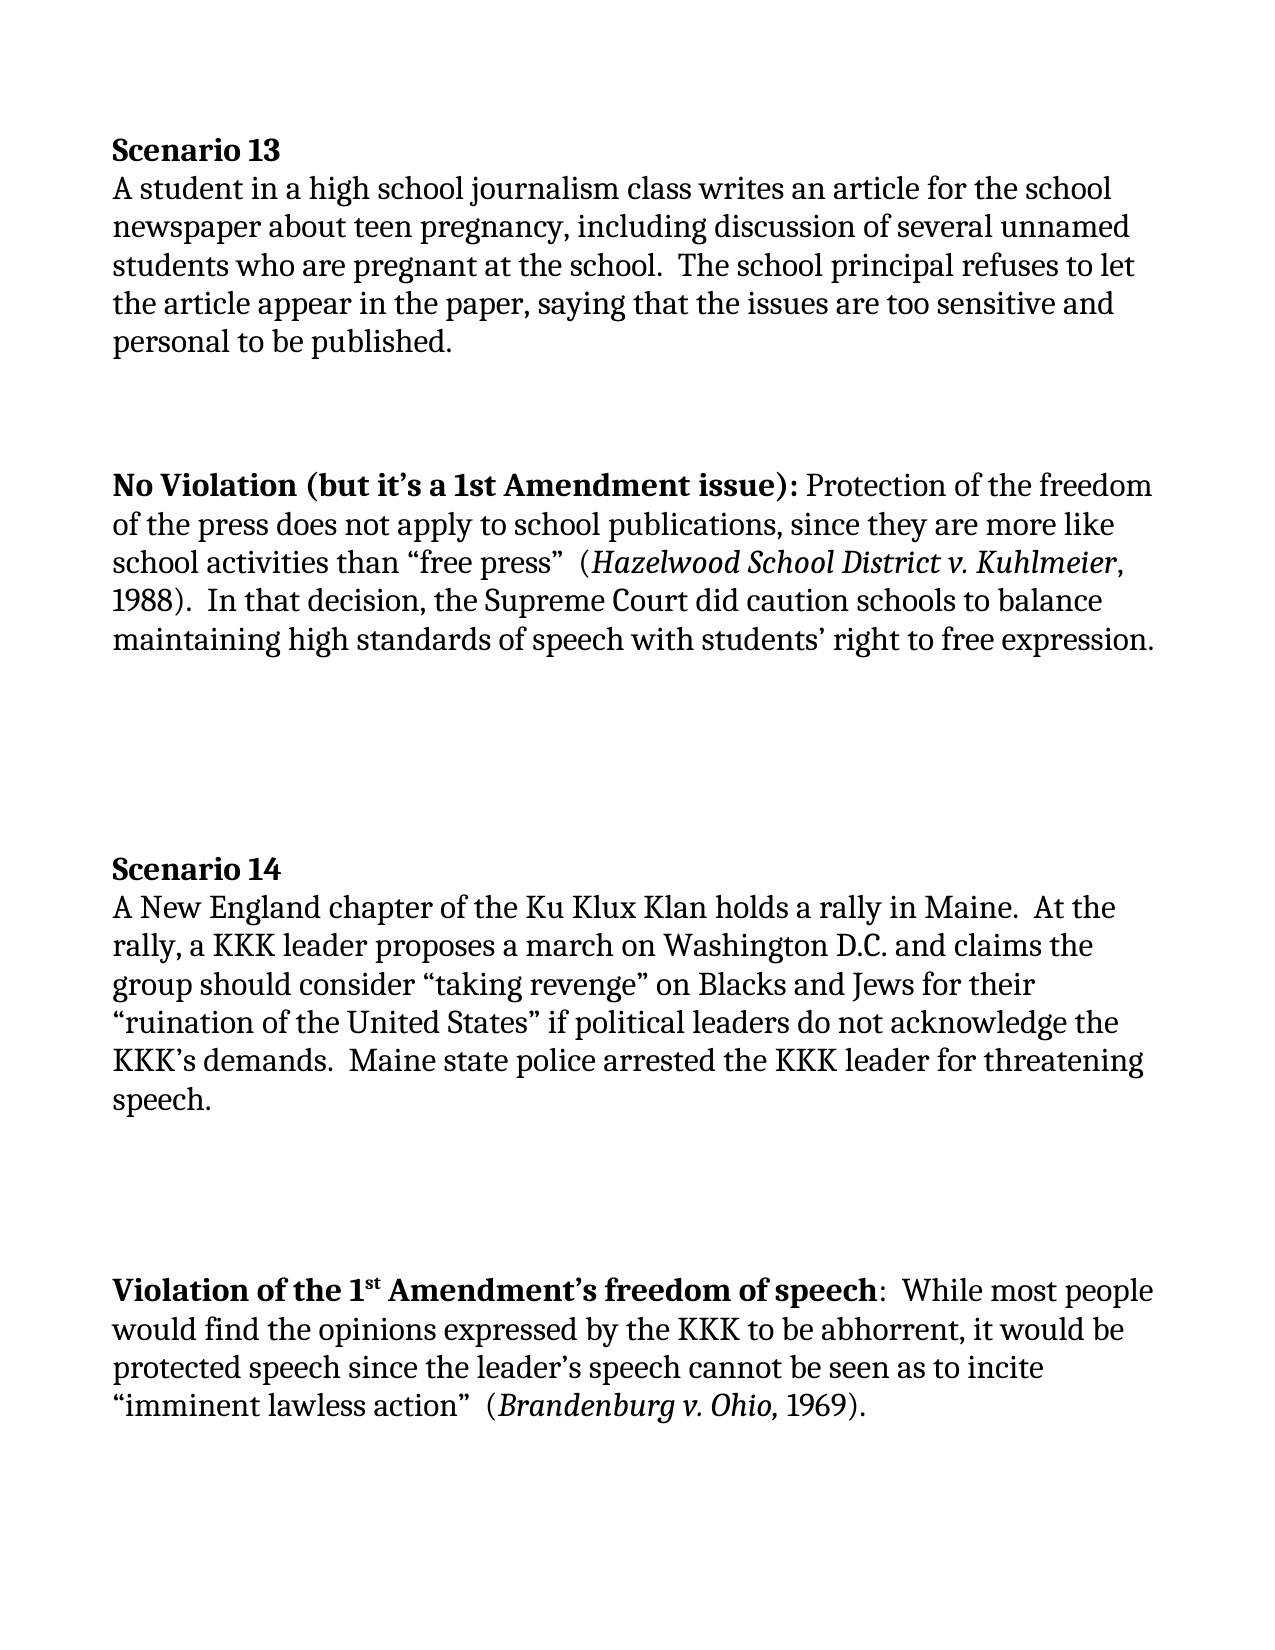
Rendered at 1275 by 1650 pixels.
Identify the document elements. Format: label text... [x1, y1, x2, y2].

text A New England chapter of the Ku Klux Klan holds a rally in Maine. At the rally, a KKK leader proposes a march on Washington D.C. and claims the group should consider “taking revenge” on Blacks and Jews for their “ruination of the United States” if political leaders do not acknowledge the KKK’s demands. Maine state police arrested the KKK leader for threatening speech. [112, 888, 1172, 1118]
text No Violation (but it’s a 1st Amendment issue): Protection of the freedom of the press does not apply to school publications, since they are more like school activities than “free press” (Hazelwood School District v. Kuhlmeier, 1988). In that decision, the Supreme Court did caution schools to balance maintaining high standards of speech with students’ right to free expression. [112, 467, 1172, 658]
text A student in a high school journalism class writes an article for the school newspaper about teen pregnancy, including discussion of several unnamed students who are pregnant at the school. The school principal refuses to let the article appear in the paper, saying that the issues are too sensitive and personal to be published. [112, 169, 1172, 361]
text Scenario 13 [112, 131, 1172, 169]
text Scenario 14 [112, 850, 1172, 888]
text Violation of the 1st Amendment’s freedom of speech: While most people would find the opinions expressed by the KKK to be abhorrent, it would be protected speech since the leader’s speech cannot be seen as to incite “imminent lawless action” (Brandenburg v. Ohio, 1969). [112, 1272, 1172, 1425]
